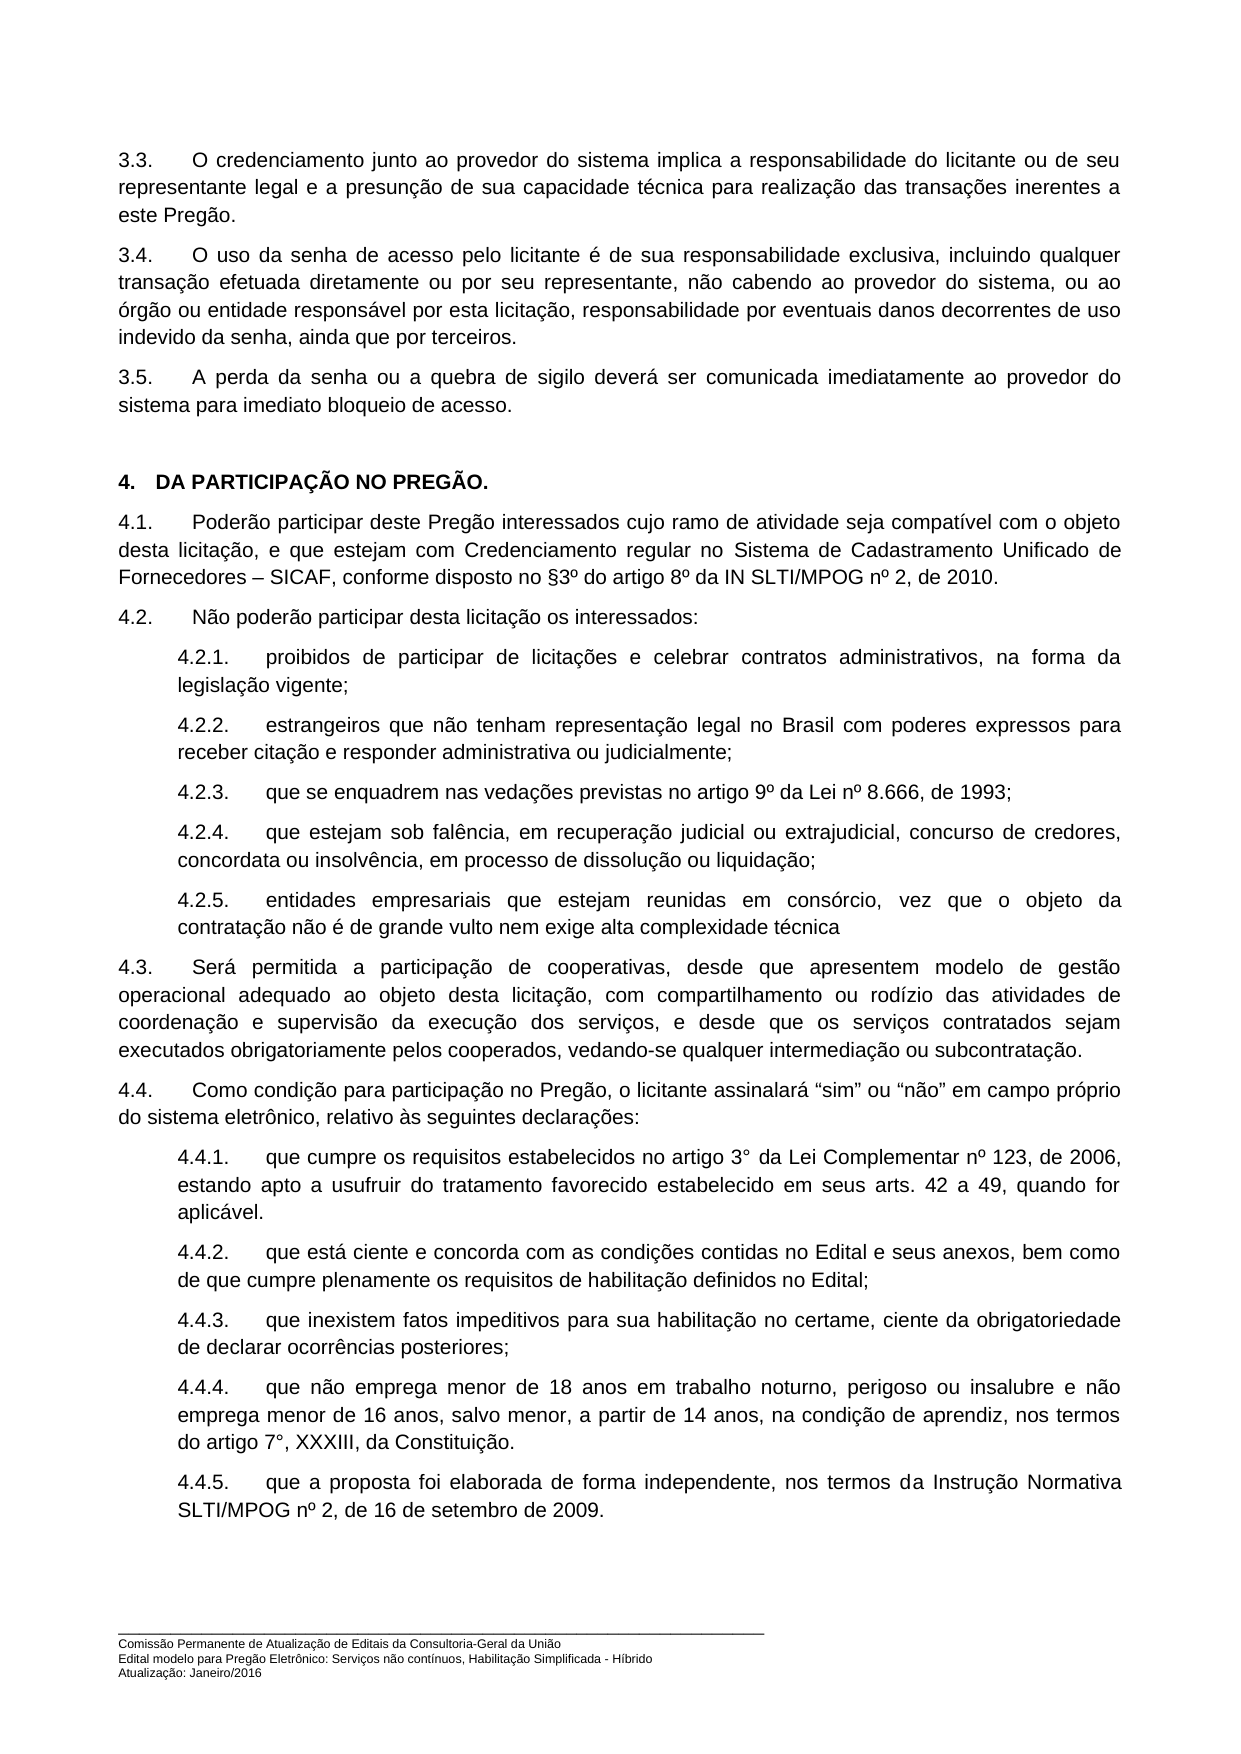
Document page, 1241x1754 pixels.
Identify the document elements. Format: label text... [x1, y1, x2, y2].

list entidades empresariais que estejam reunidas em consórcio, vez que o objeto da contratação não é de grande vulto nem exige alta complexidade técnica [177, 888, 1122, 939]
text DA PARTICIPAÇÃO NO PREGÃO. [118, 470, 1122, 494]
list que inexistem fatos impeditivos para sua habilitação no certame, ciente da obrigatoriedade de declarar ocorrências posteriores; [177, 1308, 1122, 1359]
list proibidos de participar de licitações e celebrar contratos administrativos, na forma da legislação vigente; [177, 645, 1122, 697]
list que está ciente e concorda com as condições contidas no Edital e seus anexos, bem como de que cumpre plenamente os requisitos de habilitação definidos no Edital; [177, 1240, 1122, 1292]
list que não emprega menor de 18 anos em trabalho noturno, perigoso ou insalubre e não emprega menor de 16 anos, salvo menor, a partir de 14 anos, na condição de aprendiz, nos termos do artigo 7°, XXXIII, da Constituição. [177, 1375, 1122, 1454]
list O credenciamento junto ao provedor do sistema implica a responsabilidade do licitante ou de seu representante legal e a presunção de sua capacidade técnica para realização das transações inerentes a este Pregão. [118, 148, 1122, 227]
list Como condição para participação no Pregão, o licitante assinalará “sim” ou “não” em campo próprio do sistema eletrônico, relativo às seguintes declarações: [118, 1078, 1122, 1129]
list que a proposta foi elaborada de forma independente, nos termos da Instrução Normativa SLTI/MPOG nº 2, de 16 de setembro de 2009. [177, 1470, 1122, 1522]
list Poderão participar deste Pregão interessados cujo ramo de atividade seja compatível com o objeto desta licitação, e que estejam com Credenciamento regular no Sistema de Cadastramento Unificado de Fornecedores – SICAF, conforme disposto no §3º do artigo 8º da IN SLTI/MPOG nº 2, de 2010. [118, 510, 1122, 589]
list que se enquadrem nas vedações previstas no artigo 9º da Lei nº 8.666, de 1993; [177, 780, 1122, 804]
list que cumpre os requisitos estabelecidos no artigo 3° da Lei Complementar nº 123, de 2006, estando apto a usufruir do tratamento favorecido estabelecido em seus arts. 42 a 49, quando for aplicável. [177, 1145, 1122, 1224]
list estrangeiros que não tenham representação legal no Brasil com poderes expressos para receber citação e responder administrativa ou judicialmente; [177, 713, 1122, 764]
list que estejam sob falência, em recuperação judicial ou extrajudicial, concurso de credores, concordata ou insolvência, em processo de dissolução ou liquidação; [177, 820, 1122, 872]
list Não poderão participar desta licitação os interessados: [118, 605, 1122, 629]
list A perda da senha ou a quebra de sigilo deverá ser comunicada imediatamente ao provedor do sistema para imediato bloqueio de acesso. [118, 365, 1122, 417]
list O uso da senha de acesso pelo licitante é de sua responsabilidade exclusiva, incluindo qualquer transação efetuada diretamente ou por seu representante, não cabendo ao provedor do sistema, ou ao órgão ou entidade responsável por esta licitação, responsabilidade por eventuais danos decorrentes de uso indevido da senha, ainda que por terceiros. [118, 243, 1122, 349]
list Será permitida a participação de cooperativas, desde que apresentem modelo de gestão operacional adequado ao objeto desta licitação, com compartilhamento ou rodízio das atividades de coordenação e supervisão da execução dos serviços, e desde que os serviços contratados sejam executados obrigatoriamente pelos cooperados, vedando-se qualquer intermediação ou subcontratação. [118, 955, 1122, 1062]
